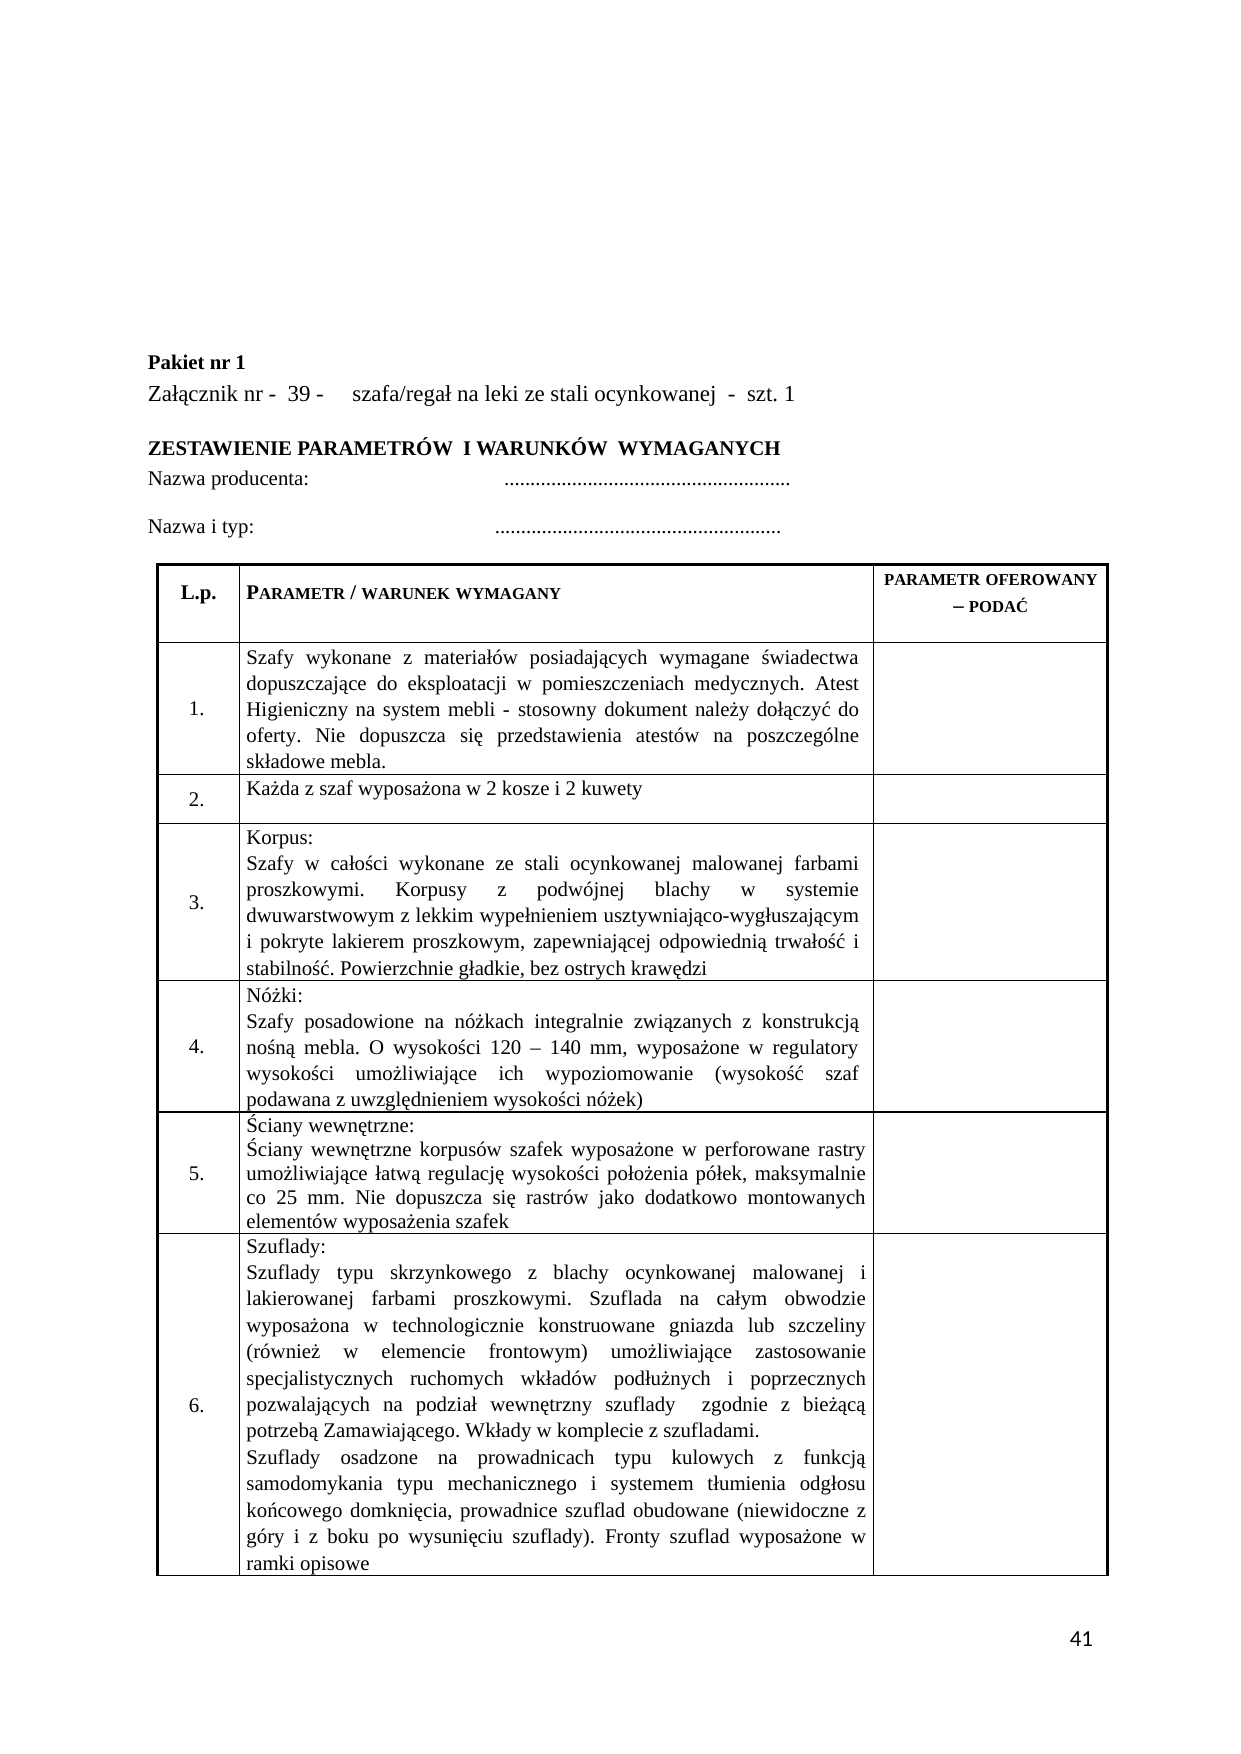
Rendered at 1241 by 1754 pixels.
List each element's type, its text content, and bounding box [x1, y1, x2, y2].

table_cell Korpus: Szafy w całości wykonane ze stali ocynkowanej malowanej farbami proszkowymi. Korpusy z podwójnej blachy w systemie dwuwarstwowym z lekkim wypełnieniem usztywniająco-wygłuszającym i pokryte lakierem proszkowym, zapewniającej odpowiednią trwałość i stabilność. Powierzchnie gładkie, bez ostrych krawędzi [240, 824, 873, 980]
table_cell Szafy wykonane z materiałów posiadających wymagane świadectwa dopuszczające do eksploatacji w pomieszczeniach medycznych. Atest Higieniczny na system mebli - stosowny dokument należy dołączyć do oferty. Nie dopuszcza się przedstawienia atestów na poszczególne składowe mebla. [240, 643, 873, 773]
text Nazwa producenta: ....................................................... [148, 466, 1093, 490]
table_cell [159, 775, 239, 823]
subtitle Pakiet nr 1 [148, 350, 1093, 374]
table_cell [874, 1113, 1106, 1233]
text Załącznik nr - 39 - szafa/regał na leki ze stali ocynkowanej - szt. 1 [148, 380, 1093, 407]
table_cell [874, 1234, 1106, 1575]
table_cell [874, 981, 1106, 1111]
table_cell Ściany wewnętrzne: Ściany wewnętrzne korpusów szafek wyposażone w perforowane rastry umożliwiające łatwą regulację wysokości położenia półek, maksymalnie co 25 mm. Nie dopuszcza się rastrów jako dodatkowo montowanych elementów wyposażenia szafek [240, 1113, 873, 1233]
table_cell Szuflady: Szuflady typu skrzynkowego z blachy ocynkowanej malowanej i lakierowanej farbami proszkowymi. Szuflada na całym obwodzie wyposażona w technologicznie konstruowane gniazda lub szczeliny (również w elemencie frontowym) umożliwiające zastosowanie specjalistycznych ruchomych wkładów podłużnych i poprzecznych pozwalających na podział wewnętrzny szuflady zgodnie z bieżącą potrzebą Zamawiającego. Wkłady w komplecie z szufladami. Szuflady osadzone na prowadnicach typu kulowych z funkcją samodomykania typu mechanicznego i systemem tłumienia odgłosu końcowego domknięcia, prowadnice szuflad obudowane (niewidoczne z góry i z boku po wysunięciu szuflady). Fronty szuflad wyposażone w ramki opisowe [240, 1234, 873, 1575]
table_cell [159, 824, 239, 980]
table_header parametr oferowany – podać [874, 566, 1106, 642]
table_cell [159, 643, 239, 773]
table_header Parametr / warunek wymagany [240, 566, 873, 642]
table_cell [159, 1234, 239, 1575]
table_cell Nóżki: Szafy posadowione na nóżkach integralnie związanych z konstrukcją nośną mebla. O wysokości 120 – 140 mm, wyposażone w regulatory wysokości umożliwiające ich wypoziomowanie (wysokość szaf podawana z uwzględnieniem wysokości nóżek) [240, 981, 873, 1111]
table_cell [874, 824, 1106, 980]
table_cell Każda z szaf wyposażona w 2 kosze i 2 kuwety [240, 775, 873, 823]
table_cell [874, 643, 1106, 773]
table_cell [874, 775, 1106, 823]
table_cell [159, 1113, 239, 1233]
subtitle ZESTAWIENIE PARAMETRÓW I WARUNKÓW WYMAGANYCH [148, 436, 1093, 459]
table_cell [159, 981, 239, 1111]
table_header L.p. [159, 566, 239, 642]
text Nazwa i typ: ....................................................... [148, 514, 1093, 538]
